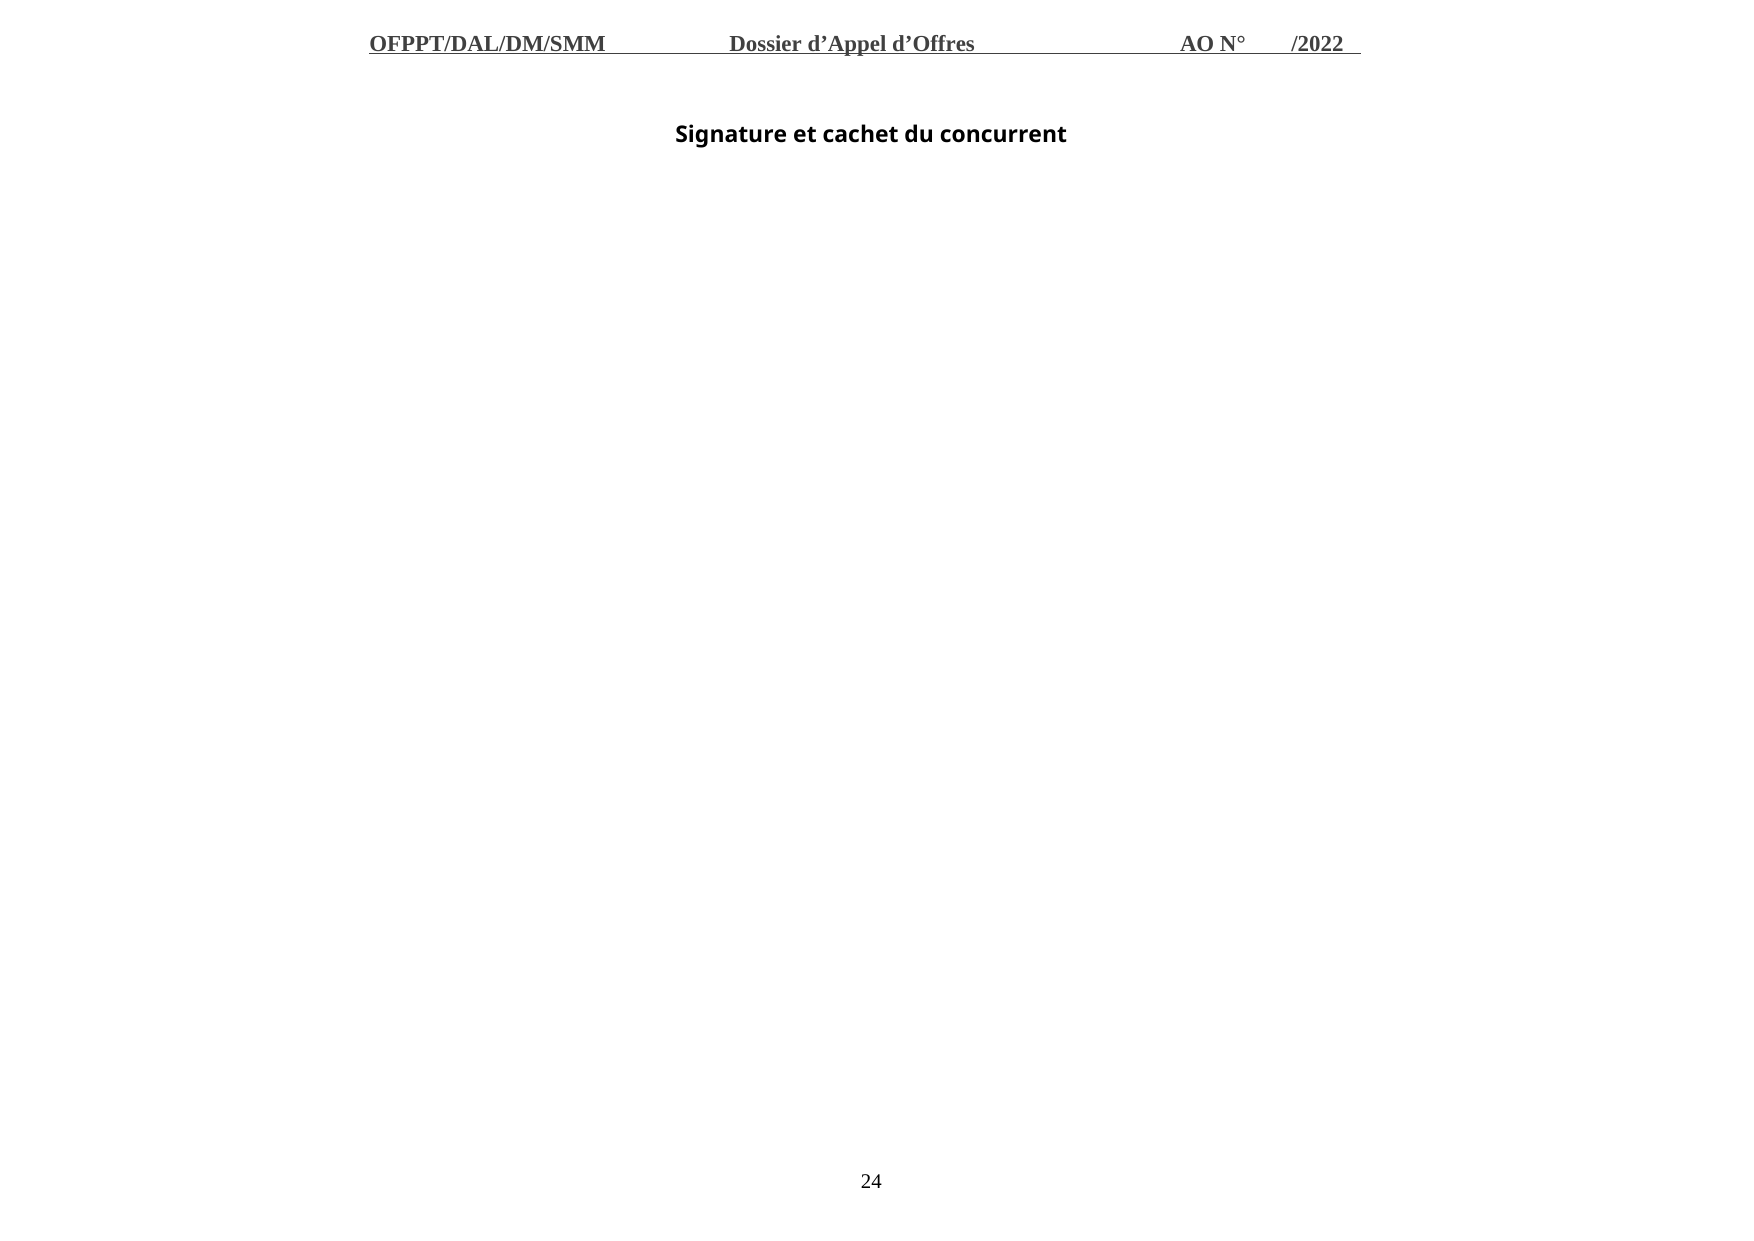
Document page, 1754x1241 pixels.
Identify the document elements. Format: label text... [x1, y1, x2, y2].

text Signature et cachet du concurrent [103, 118, 1639, 149]
